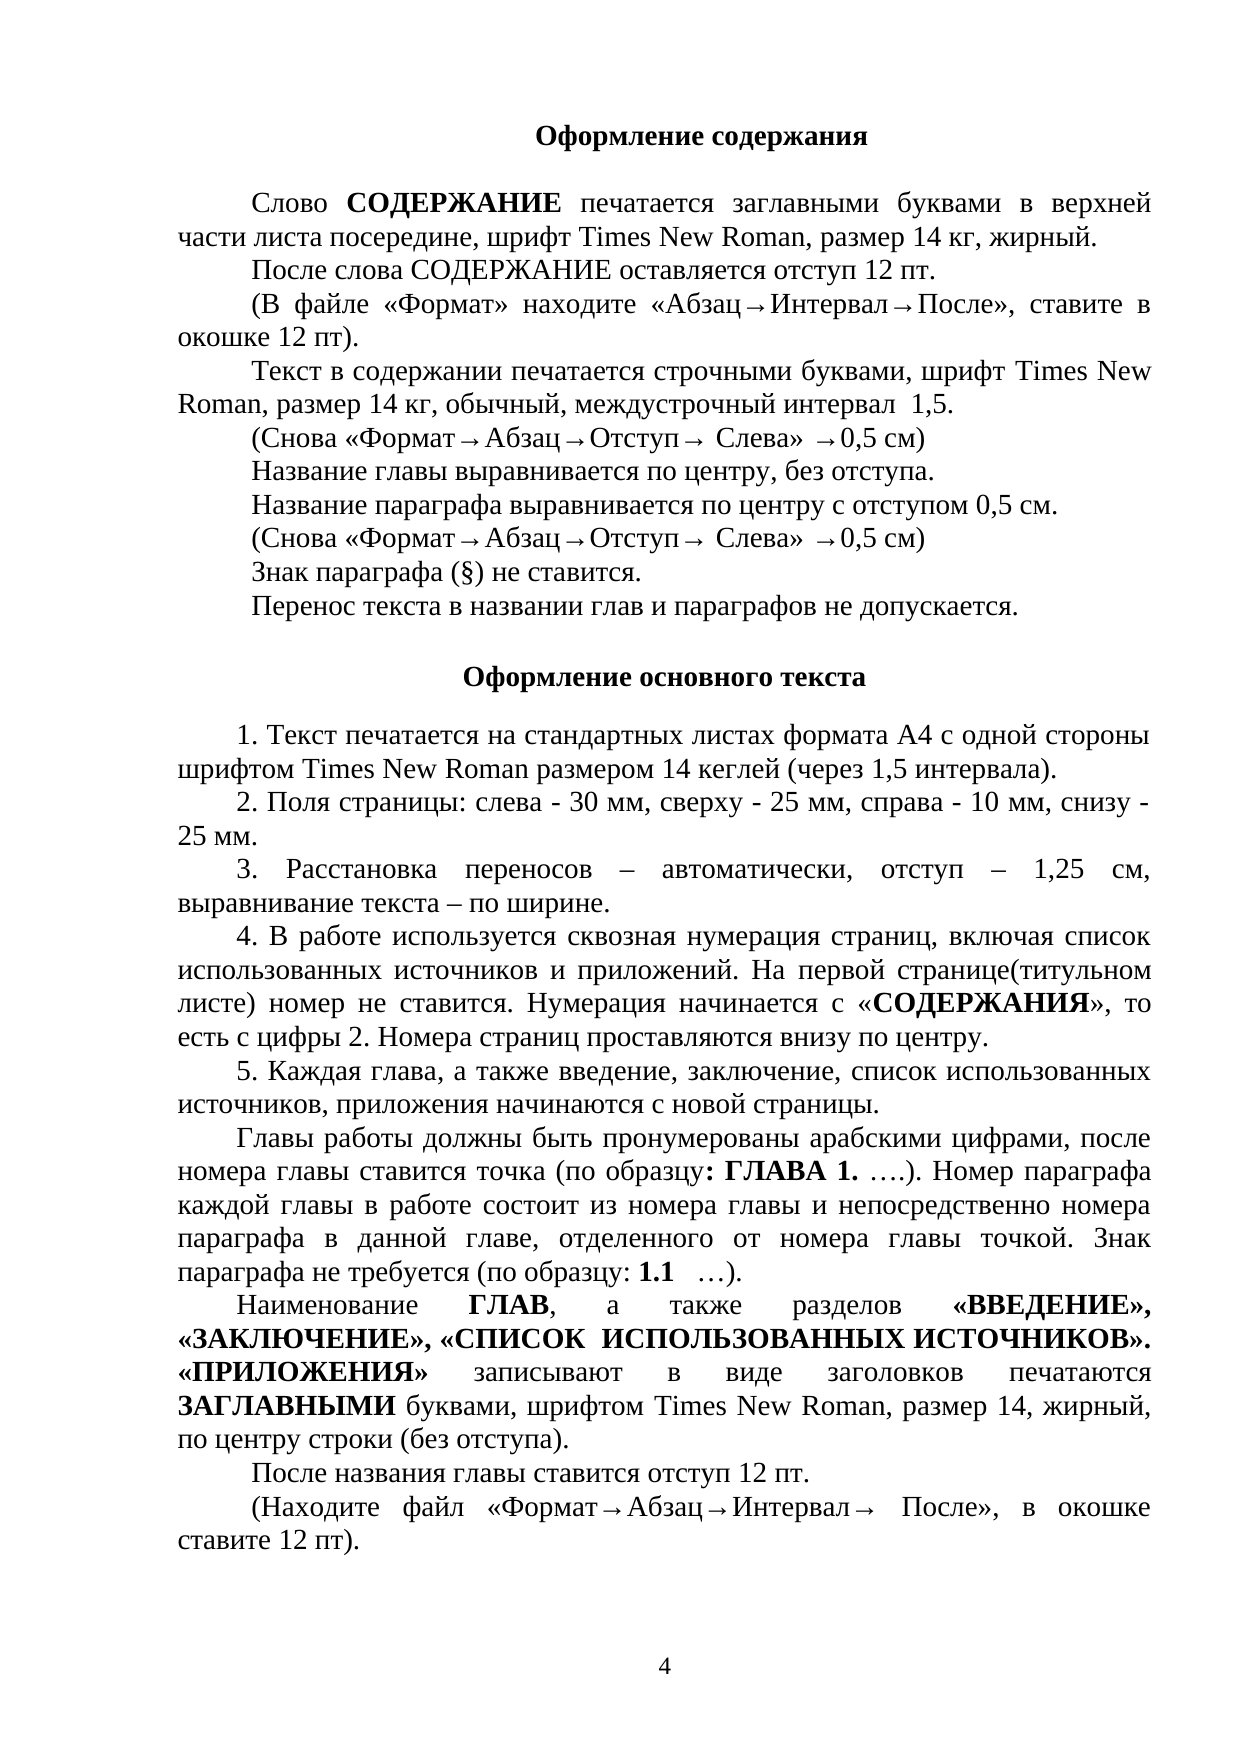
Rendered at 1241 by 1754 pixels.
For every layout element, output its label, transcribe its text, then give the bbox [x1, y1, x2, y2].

text Оформление основного текста [177, 659, 1152, 692]
text (Снова «Формат→Абзац→Отступ→ Слева» →0,5 см) [177, 420, 1152, 453]
text (Снова «Формат→Абзац→Отступ→ Слева» →0,5 см) [177, 521, 1152, 554]
text Главы работы должны быть пронумерованы арабскими цифрами, после номера главы ставится точка (по образцу: ГЛАВА 1. ….). Номер параграфа каждой главы в работе состоит из номера главы и непосредственно номера параграфа в данной главе, отделенного от номера главы точкой. Знак параграфа не требуется (по образцу: 1.1 …). [177, 1120, 1152, 1287]
text 4. В работе используется сквозная нумерация страниц, включая список использованных источников и приложений. На первой странице(титульном листе) номер не ставится. Нумерация начинается с «СОДЕРЖАНИЯ», то есть с цифры 2. Номера страниц проставляются внизу по центру. [177, 918, 1152, 1053]
text Оформление содержания [177, 118, 1152, 152]
text 5. Каждая глава, а также введение, заключение, список использованных источников, приложения начинаются с новой страницы. [177, 1053, 1152, 1120]
text Название параграфа выравнивается по центру с отступом . [177, 487, 1152, 521]
text Перенос текста в названии глав и параграфов не допускается. [177, 588, 1152, 621]
text 2. Поля страницы: слева - , сверху - , справа - , снизу - . [177, 784, 1152, 851]
text 3. Расстановка переносов – автоматически, отступ – , выравнивание текста – по ширине. [177, 851, 1152, 918]
text (Находите файл «Формат→Абзац→Интервал→ После», в окошке ставите 12 пт). [177, 1489, 1152, 1556]
text После слова СОДЕРЖАНИЕ оставляется отступ 12 пт. [177, 252, 1152, 286]
text 1. Текст печатается на стандартных листах формата А4 с одной стороны шрифтом Times New Roman размером 14 кеглей (через 1,5 интервала). [177, 717, 1152, 784]
text Знак параграфа (§) не ставится. [177, 554, 1152, 588]
text Наименование ГЛАВ, а также разделов «ВВЕДЕНИЕ», «ЗАКЛЮЧЕНИЕ», «СПИСОК ИСПОЛЬЗОВАННЫХ ИСТОЧНИКОВ». «ПРИЛОЖЕНИЯ» записывают в виде заголовков печатаются ЗАГЛАВНЫМИ буквами, шрифтом Times New Roman, размер 14, жирный, по центру строки (без отступа). [177, 1287, 1152, 1455]
text (В файле «Формат» находите «Абзац→Интервал→После», ставите в окошке 12 пт). [177, 286, 1152, 353]
text Слово СОДЕРЖАНИЕ печатается заглавными буквами в верхней части листа посередине, шрифт Times New Roman, размер , жирный. [177, 185, 1152, 252]
text После названия главы ставится отступ 12 пт. [177, 1455, 1152, 1489]
text Текст в содержании печатается строчными буквами, шрифт Times New Roman, размер , обычный, междустрочный интервал 1,5. [177, 353, 1152, 420]
text Название главы выравнивается по центру, без отступа. [177, 453, 1152, 487]
